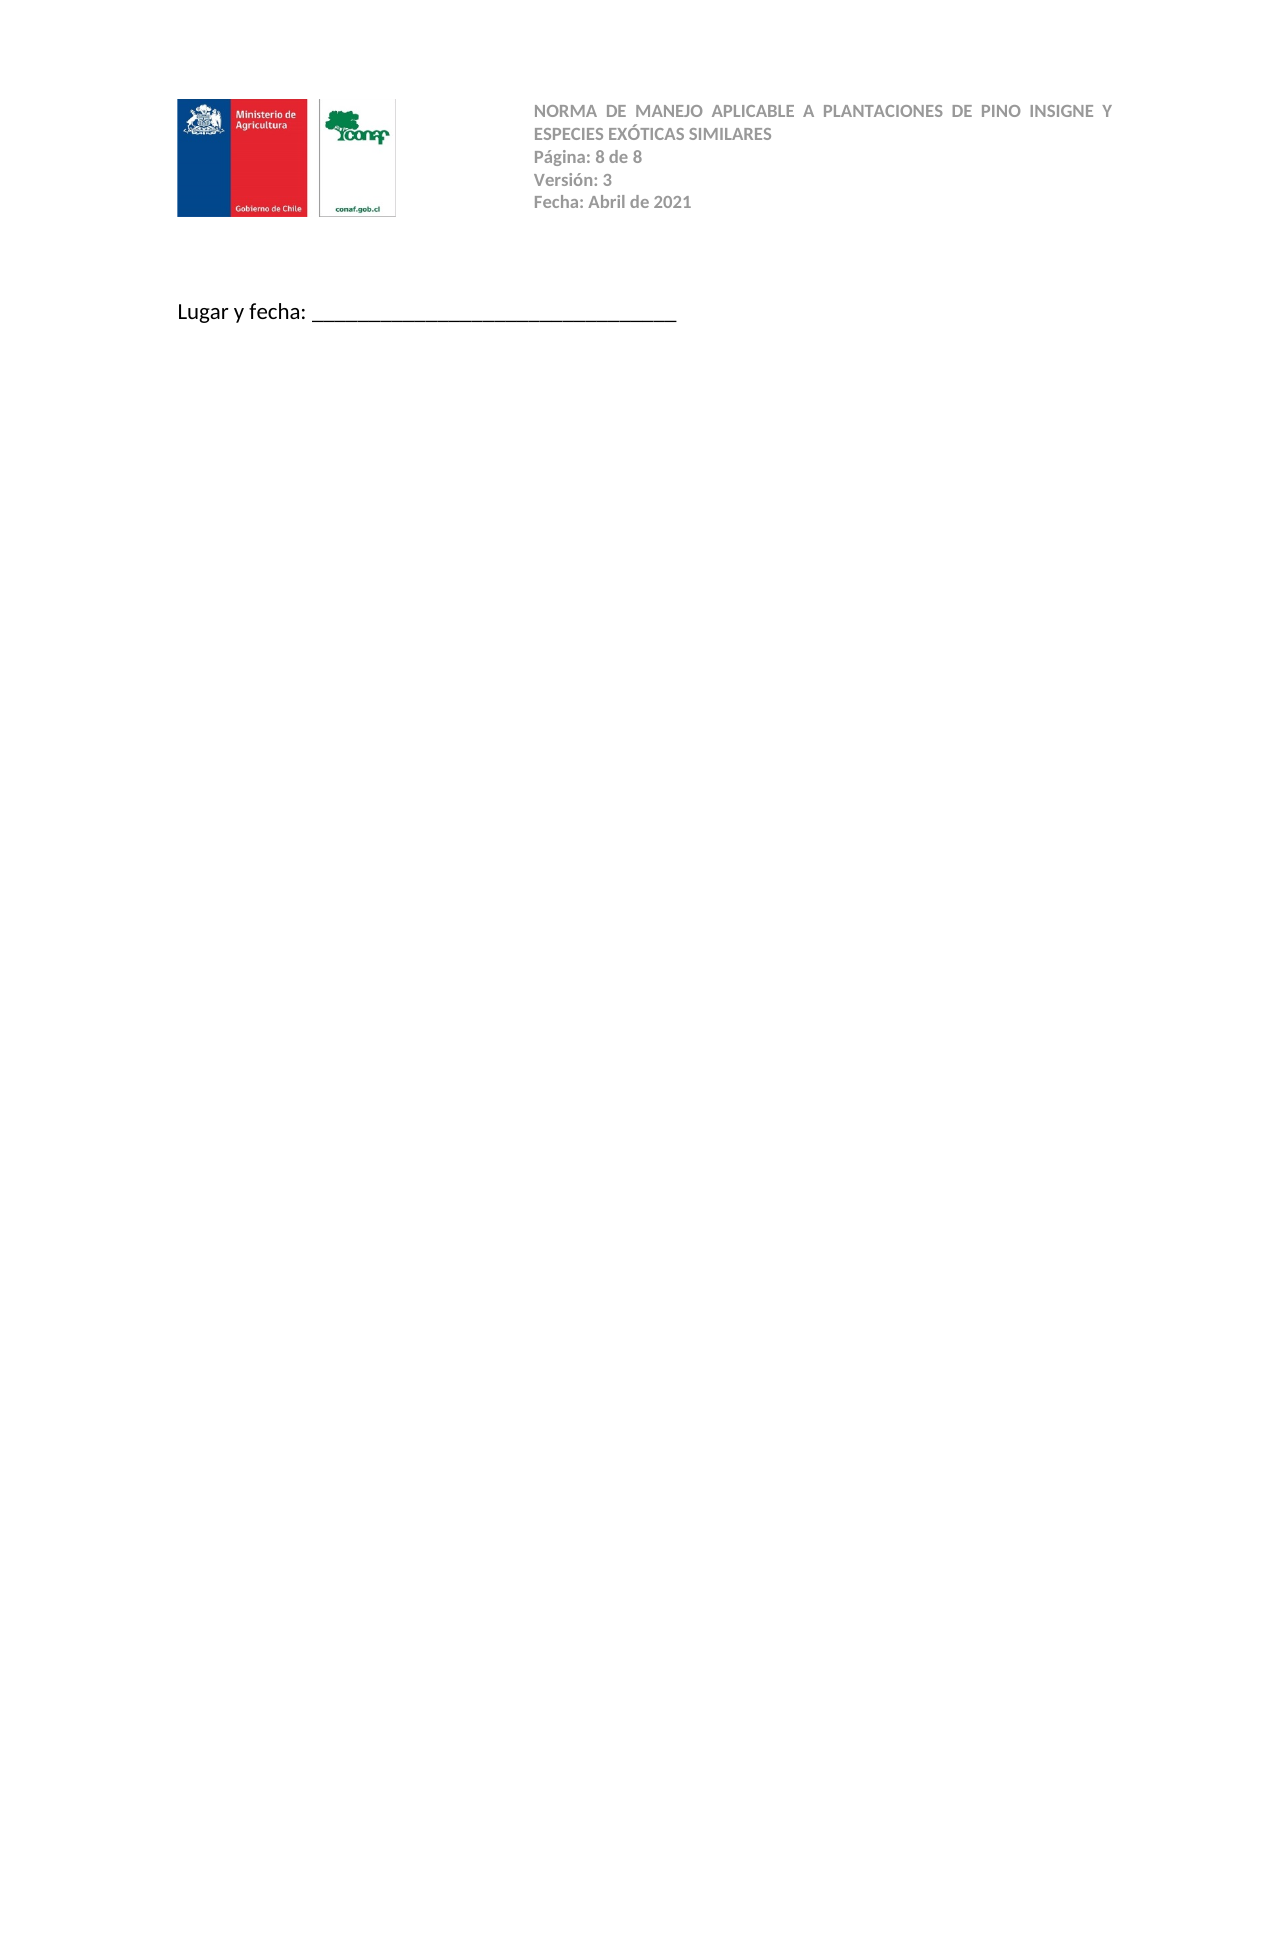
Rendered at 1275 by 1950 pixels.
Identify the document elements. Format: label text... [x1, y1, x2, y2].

text Lugar y fecha: ________________________________ [307, 297, 1127, 325]
picture [177, 99, 396, 217]
